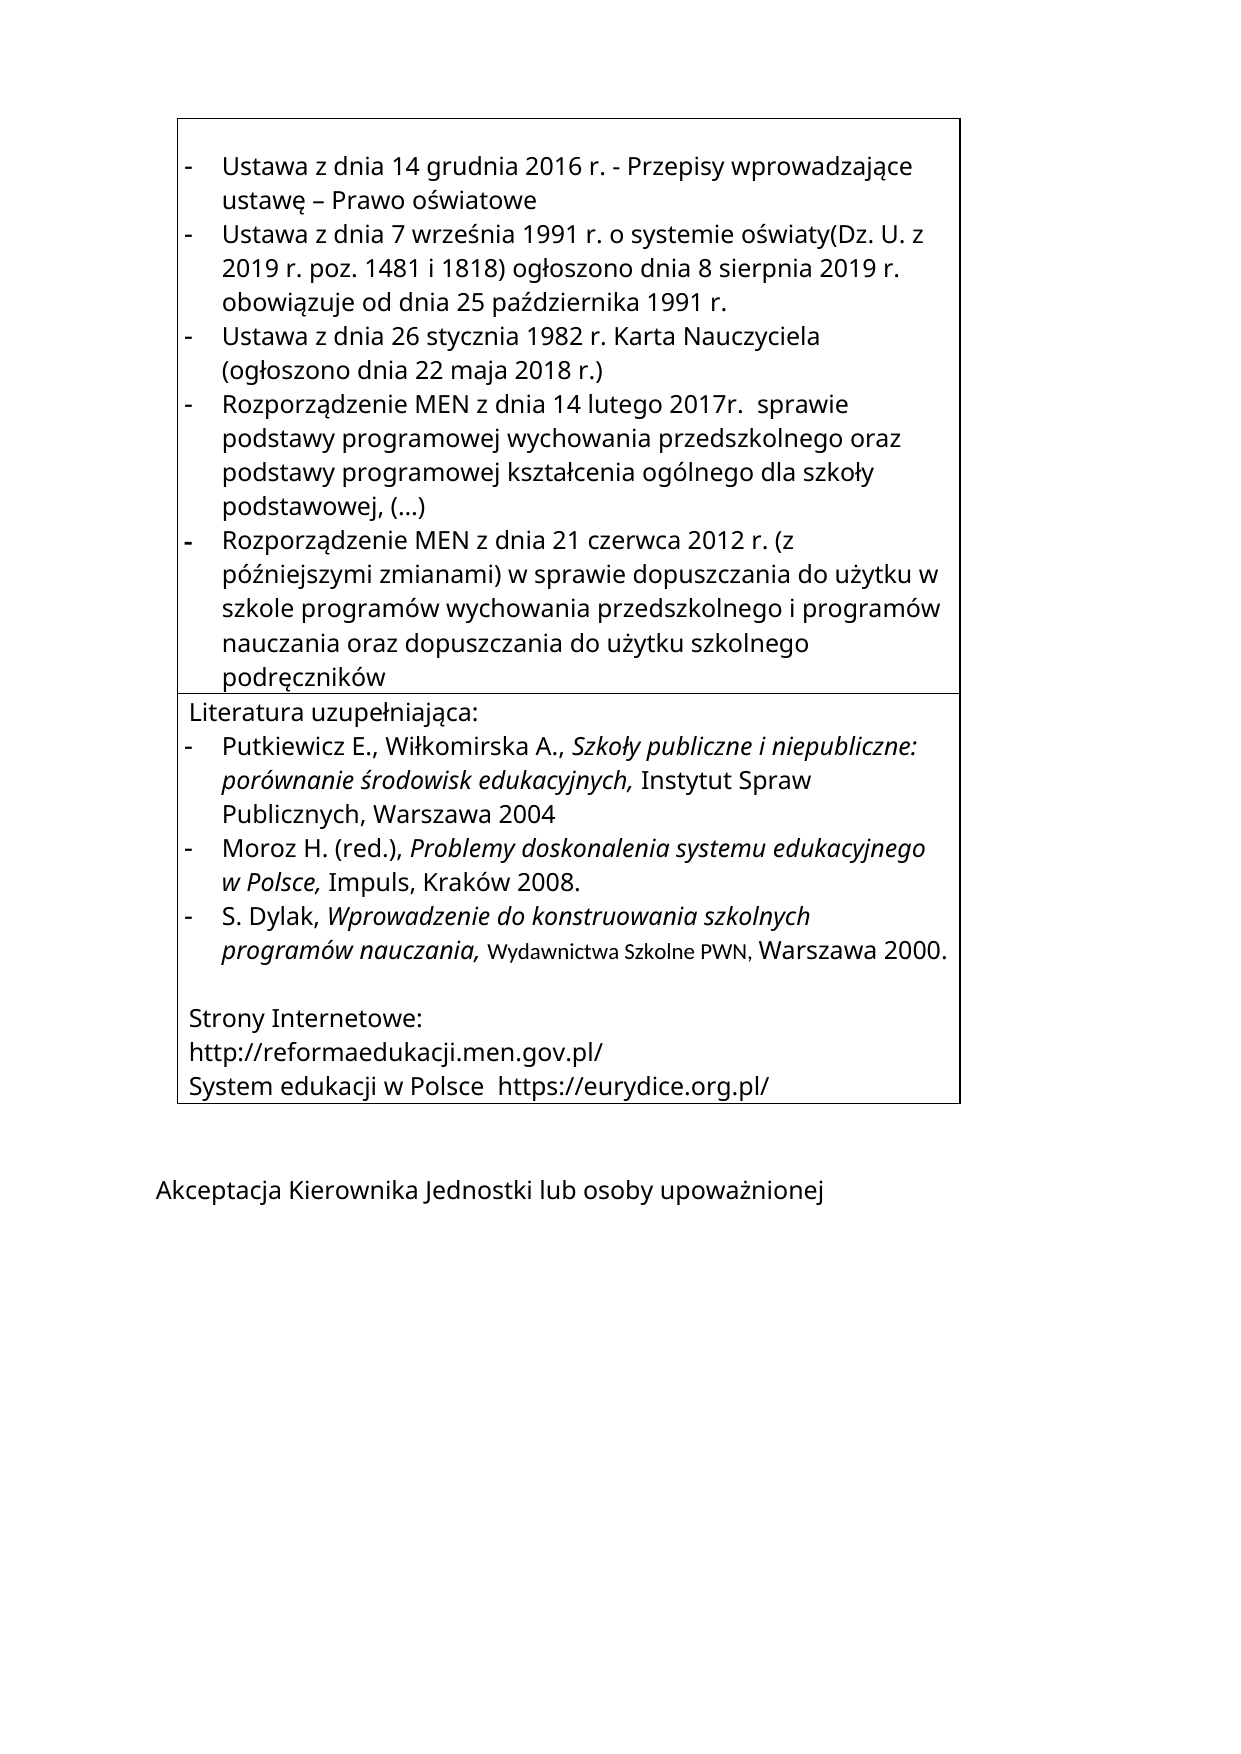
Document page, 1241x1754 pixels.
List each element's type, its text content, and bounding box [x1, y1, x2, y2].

text Akceptacja Kierownika Jednostki lub osoby upoważnionej [156, 1172, 1122, 1206]
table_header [178, 119, 959, 693]
table_cell Literatura uzupełniająca: Putkiewicz E., Wiłkomirska A., Szkoły publiczne i niepubliczne: porównanie środowisk edukacyjnych, Instytut Spraw Publicznych, Warszawa 2004 Moroz H. (red.), Problemy doskonalenia systemu edukacyjnego w Polsce, Impuls, Kraków 2008. S. Dylak, Wprowadzenie do konstruowania szkolnych programów nauczania, Wydawnictwa Szkolne PWN, Warszawa 2000. Strony Internetowe: http://reformaedukacji.men.gov.pl/ System edukacji w Polsce https://eurydice.org.pl/ [178, 694, 959, 1103]
